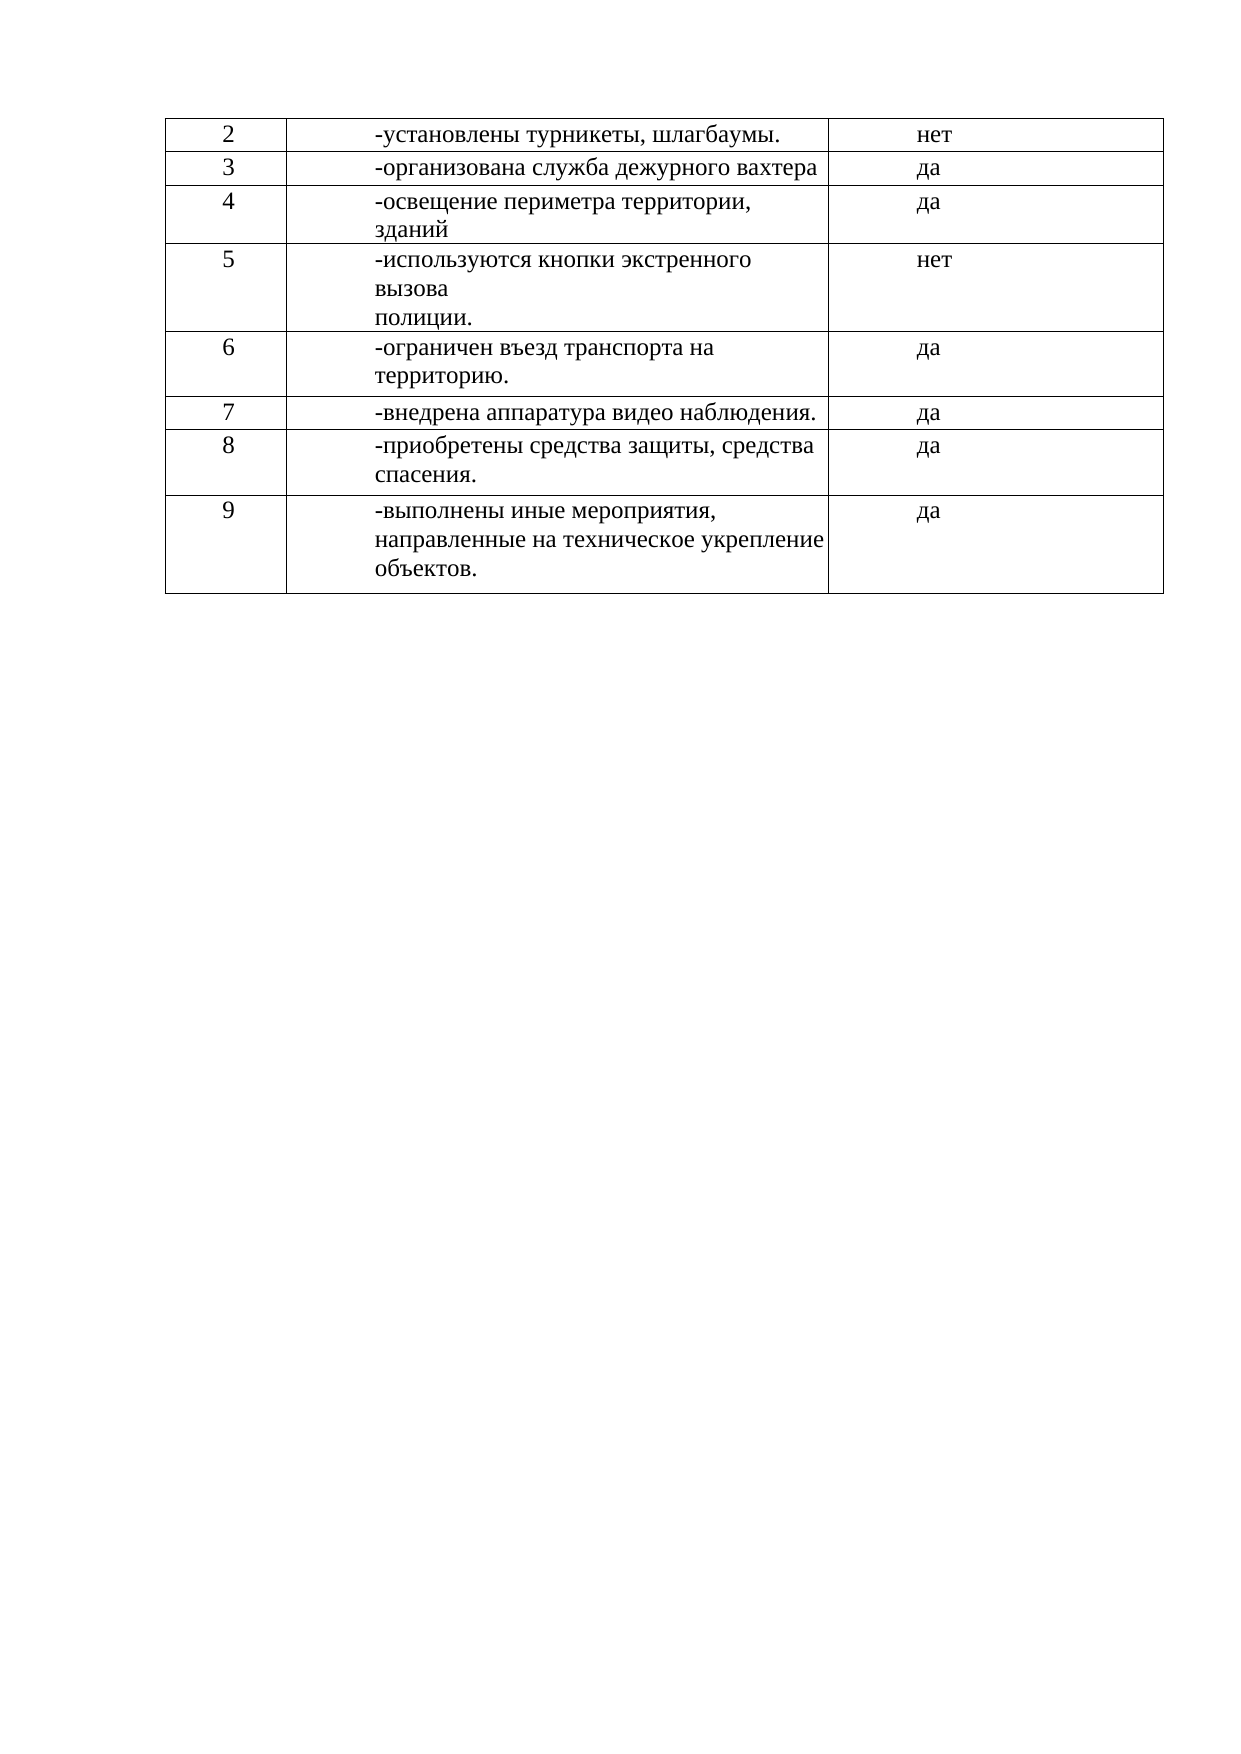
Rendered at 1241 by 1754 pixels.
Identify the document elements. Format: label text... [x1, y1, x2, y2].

table_cell 6 [166, 332, 286, 396]
table_cell 5 [166, 244, 286, 331]
table_cell -освещение периметра территории, зданий [287, 186, 828, 243]
table_cell 8 [166, 430, 286, 494]
table_cell 9 [166, 496, 286, 593]
table_cell -выполнены иные мероприятия, направленные на техническое укрепление объектов. [287, 496, 828, 593]
table_cell нет [829, 119, 1163, 151]
table_cell -организована служба дежурного вахтера [287, 152, 828, 185]
table_cell нет [829, 244, 1163, 331]
table_cell да [829, 430, 1163, 494]
table_cell -ограничен въезд транспорта на территорию. [287, 332, 828, 396]
table_cell 3 [166, 152, 286, 185]
table_cell да [829, 332, 1163, 396]
table_cell -приобретены средства защиты, средства спасения. [287, 430, 828, 494]
table_cell 7 [166, 397, 286, 429]
table_cell -используются кнопки экстренного вызова полиции. [287, 244, 828, 331]
table_cell да [829, 186, 1163, 243]
table_cell -внедрена аппаратура видео наблюдения. [287, 397, 828, 429]
table_cell да [829, 152, 1163, 185]
table_cell -установлены турникеты, шлагбаумы. [287, 119, 828, 151]
table_cell 4 [166, 186, 286, 243]
table_cell 2 [166, 119, 286, 151]
table_cell да [829, 496, 1163, 593]
table_cell да [829, 397, 1163, 429]
